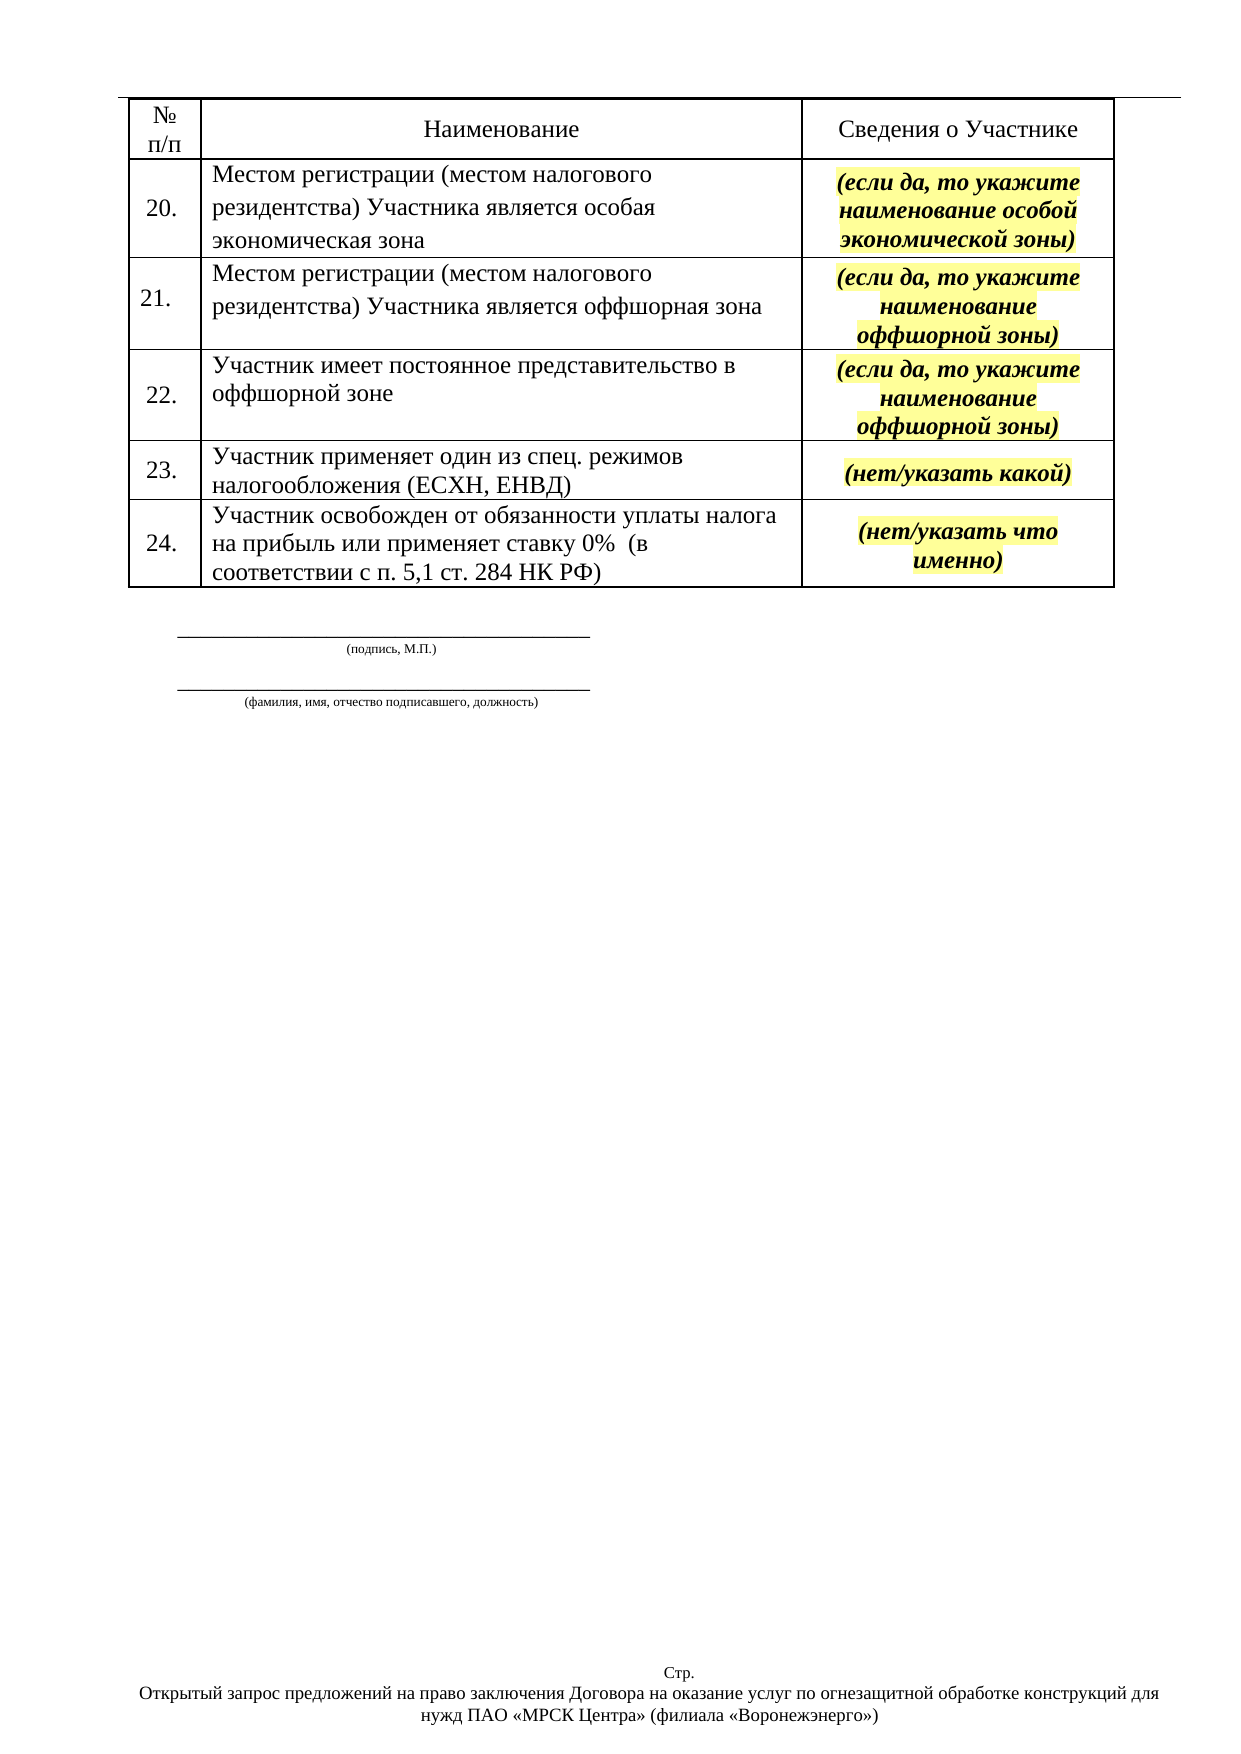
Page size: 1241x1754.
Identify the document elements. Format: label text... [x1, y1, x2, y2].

table_cell (если да, то укажите наименование оффшорной зоны) [803, 258, 1113, 349]
table_cell (нет/указать какой) [803, 441, 1113, 499]
table_cell [130, 350, 200, 440]
table_cell [130, 258, 200, 349]
table_cell Местом регистрации (местом налогового резидентства) Участника является оффшорная зона [202, 258, 801, 349]
table_cell [130, 500, 200, 586]
table_cell Участник имеет постоянное представительство в оффшорной зоне [202, 350, 801, 440]
text ____________________________________ [118, 614, 605, 641]
text ____________________________________ [118, 667, 605, 693]
table_cell [130, 441, 200, 499]
text (подпись, М.П.) [118, 641, 605, 667]
table_cell Местом регистрации (местом налогового резидентства) Участника является особая экономическая зона [202, 160, 801, 257]
table_cell (если да, то укажите наименование оффшорной зоны) [803, 350, 1113, 440]
table_header № п/п [130, 100, 200, 158]
table_header Сведения о Участнике [803, 100, 1113, 158]
table_cell [130, 160, 200, 257]
table_cell Участник освобожден от обязанности уплаты налога на прибыль или применяет ставку 0% (в соответствии с п. 5,1 ст. 284 НК РФ) [202, 500, 801, 586]
table_cell (если да, то укажите наименование особой экономической зоны) [803, 160, 1113, 257]
table_cell Участник применяет один из спец. режимов налогообложения (ЕСХН, ЕНВД) [202, 441, 801, 499]
table_header Наименование [202, 100, 801, 158]
table_cell (нет/указать что именно) [803, 500, 1113, 586]
text (фамилия, имя, отчество подписавшего, должность) [118, 693, 605, 720]
